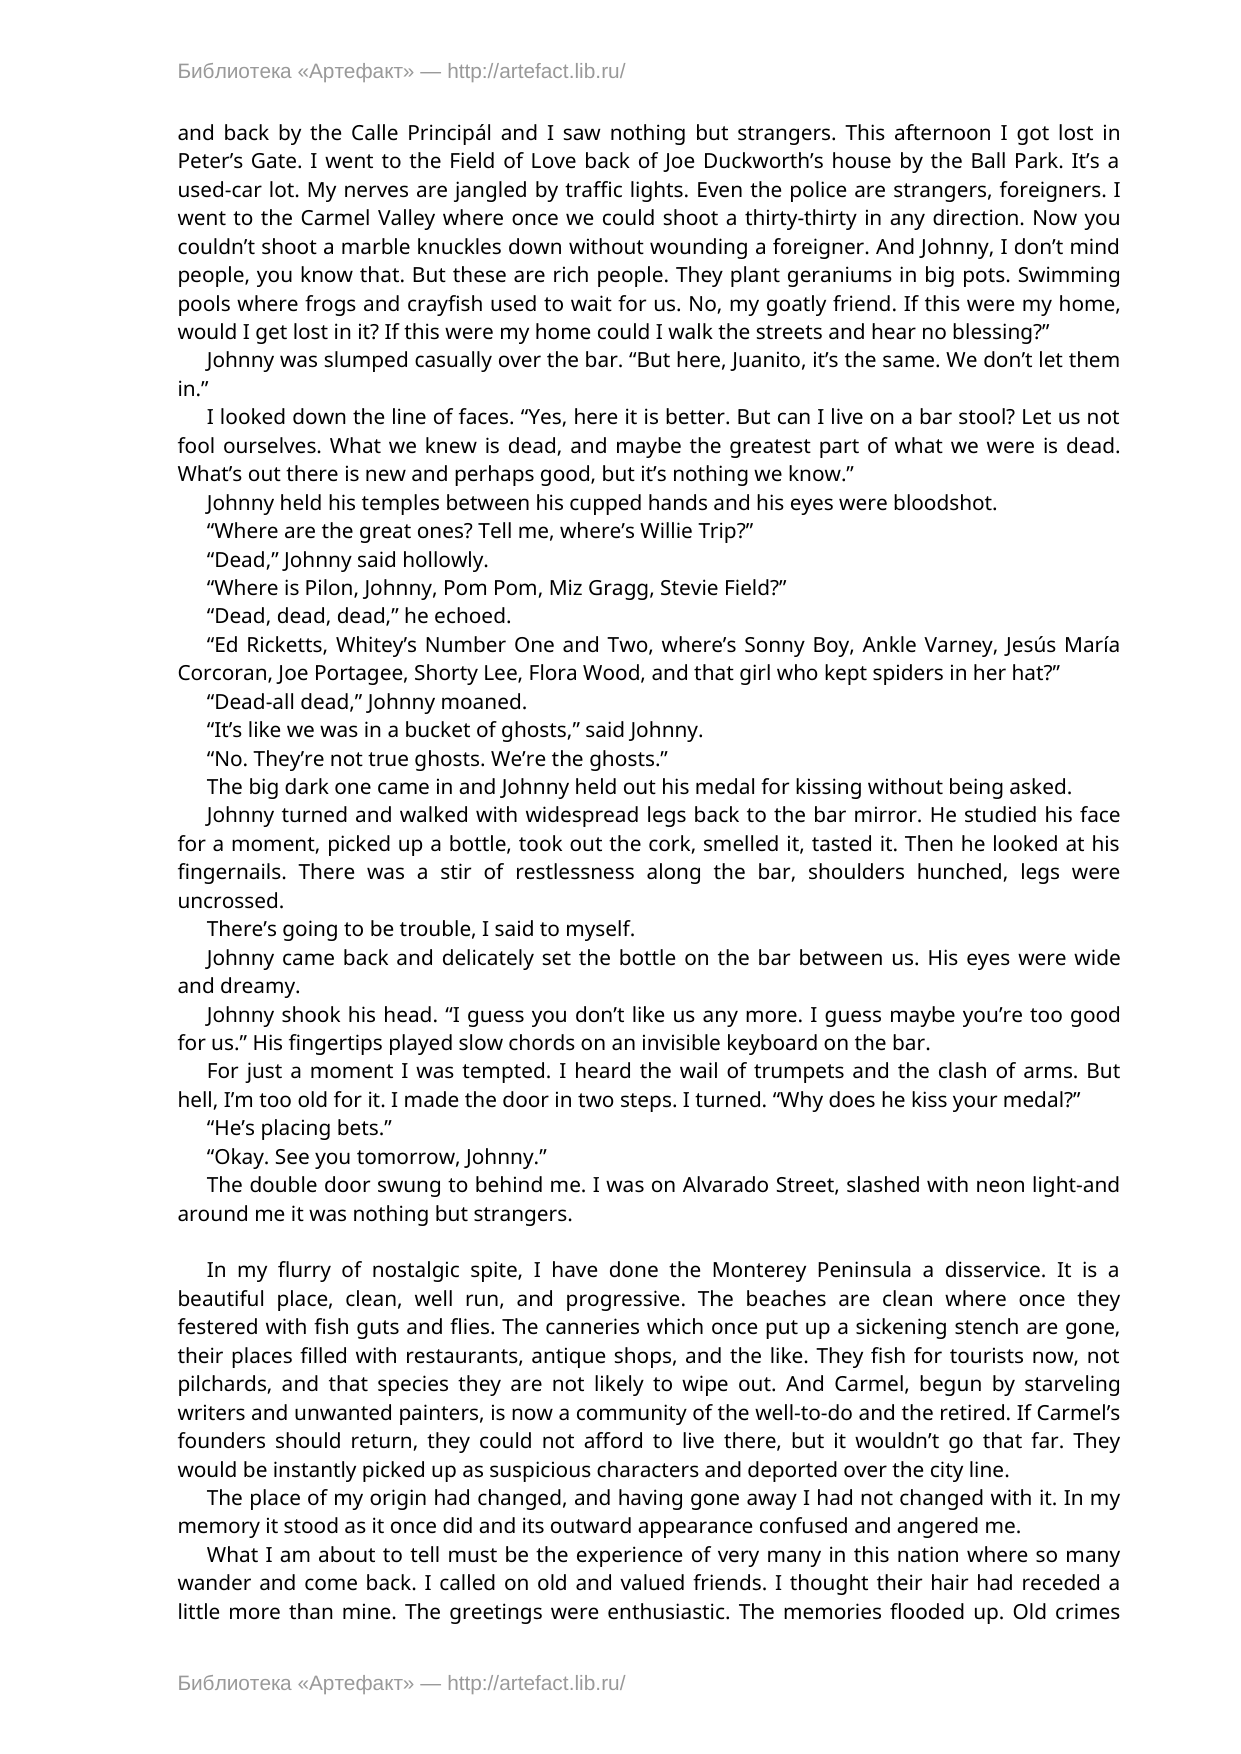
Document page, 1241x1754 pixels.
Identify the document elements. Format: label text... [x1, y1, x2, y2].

text Johnny turned and walked with widespread legs back to the bar mirror. He studied his face for a moment, picked up a bottle, took out the cork, smelled it, tasted it. Then he looked at his fingernails. There was a stir of restlessness along the bar, shoulders hunched, legs were uncrossed. [177, 801, 1122, 914]
text The big dark one came in and Johnny held out his medal for kissing without being asked. [177, 772, 1122, 801]
text There’s going to be trouble, I said to myself. [177, 914, 1122, 943]
text “Dead-all dead,” Johnny moaned. [177, 687, 1122, 715]
text For just a moment I was tempted. I heard the wail of trumpets and the clash of arms. But hell, I’m too old for it. I made the door in two steps. I turned. “Why does he kiss your medal?” [177, 1057, 1122, 1113]
text “Ed Ricketts, Whitey’s Number One and Two, where’s Sonny Boy, Ankle Varney, Jesús María Corcoran, Joe Portagee, Shorty Lee, Flora Wood, and that girl who kept spiders in her hat?” [177, 630, 1122, 687]
text “Where are the great ones? Tell me, where’s Willie Trip?” [177, 516, 1122, 545]
text The place of my origin had changed, and having gone away I had not changed with it. In my memory it stood as it once did and its outward appearance confused and angered me. [177, 1483, 1122, 1540]
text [177, 118, 1122, 346]
text Johnny was slumped casually over the bar. “But here, Juanito, it’s the same. We don’t let them in.” [177, 346, 1122, 402]
text Johnny held his temples between his cupped hands and his eyes were bloodshot. [177, 488, 1122, 516]
text “Dead, dead, dead,” he echoed. [177, 602, 1122, 630]
text I looked down the line of faces. “Yes, here it is better. But can I live on a bar stool? Let us not fool ourselves. What we knew is dead, and maybe the greatest part of what we were is dead. What’s out there is new and perhaps good, but it’s nothing we know.” [177, 402, 1122, 488]
text “Okay. See you tomorrow, Johnny.” [177, 1142, 1122, 1170]
text Johnny came back and delicately set the bottle on the bar between us. His eyes were wide and dreamy. [177, 943, 1122, 1000]
text “Where is Pilon, Johnny, Pom Pom, Miz Gragg, Stevie Field?” [177, 573, 1122, 602]
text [177, 1540, 1122, 1625]
text In my flurry of nostalgic spite, I have done the Monterey Peninsula a disservice. It is a beautiful place, clean, well run, and progressive. The beaches are clean where once they festered with fish guts and flies. The canneries which once put up a sickening stench are gone, their places filled with restaurants, antique shops, and the like. They fish for tourists now, not pilchards, and that species they are not likely to wipe out. And Carmel, begun by starveling writers and unwanted painters, is now a community of the well-to-do and the retired. If Carmel’s founders should return, they could not afford to live there, but it wouldn’t go that far. They would be instantly picked up as suspicious characters and deported over the city line. [177, 1256, 1122, 1483]
text “It’s like we was in a bucket of ghosts,” said Johnny. [177, 715, 1122, 744]
text “No. They’re not true ghosts. We’re the ghosts.” [177, 744, 1122, 772]
text Johnny shook his head. “I guess you don’t like us any more. I guess maybe you’re too good for us.” His fingertips played slow chords on an invisible keyboard on the bar. [177, 1000, 1122, 1057]
text The double door swung to behind me. I was on Alvarado Street, slashed with neon light-and around me it was nothing but strangers. [177, 1170, 1122, 1227]
text “He’s placing bets.” [177, 1113, 1122, 1142]
text “Dead,” Johnny said hollowly. [177, 545, 1122, 573]
